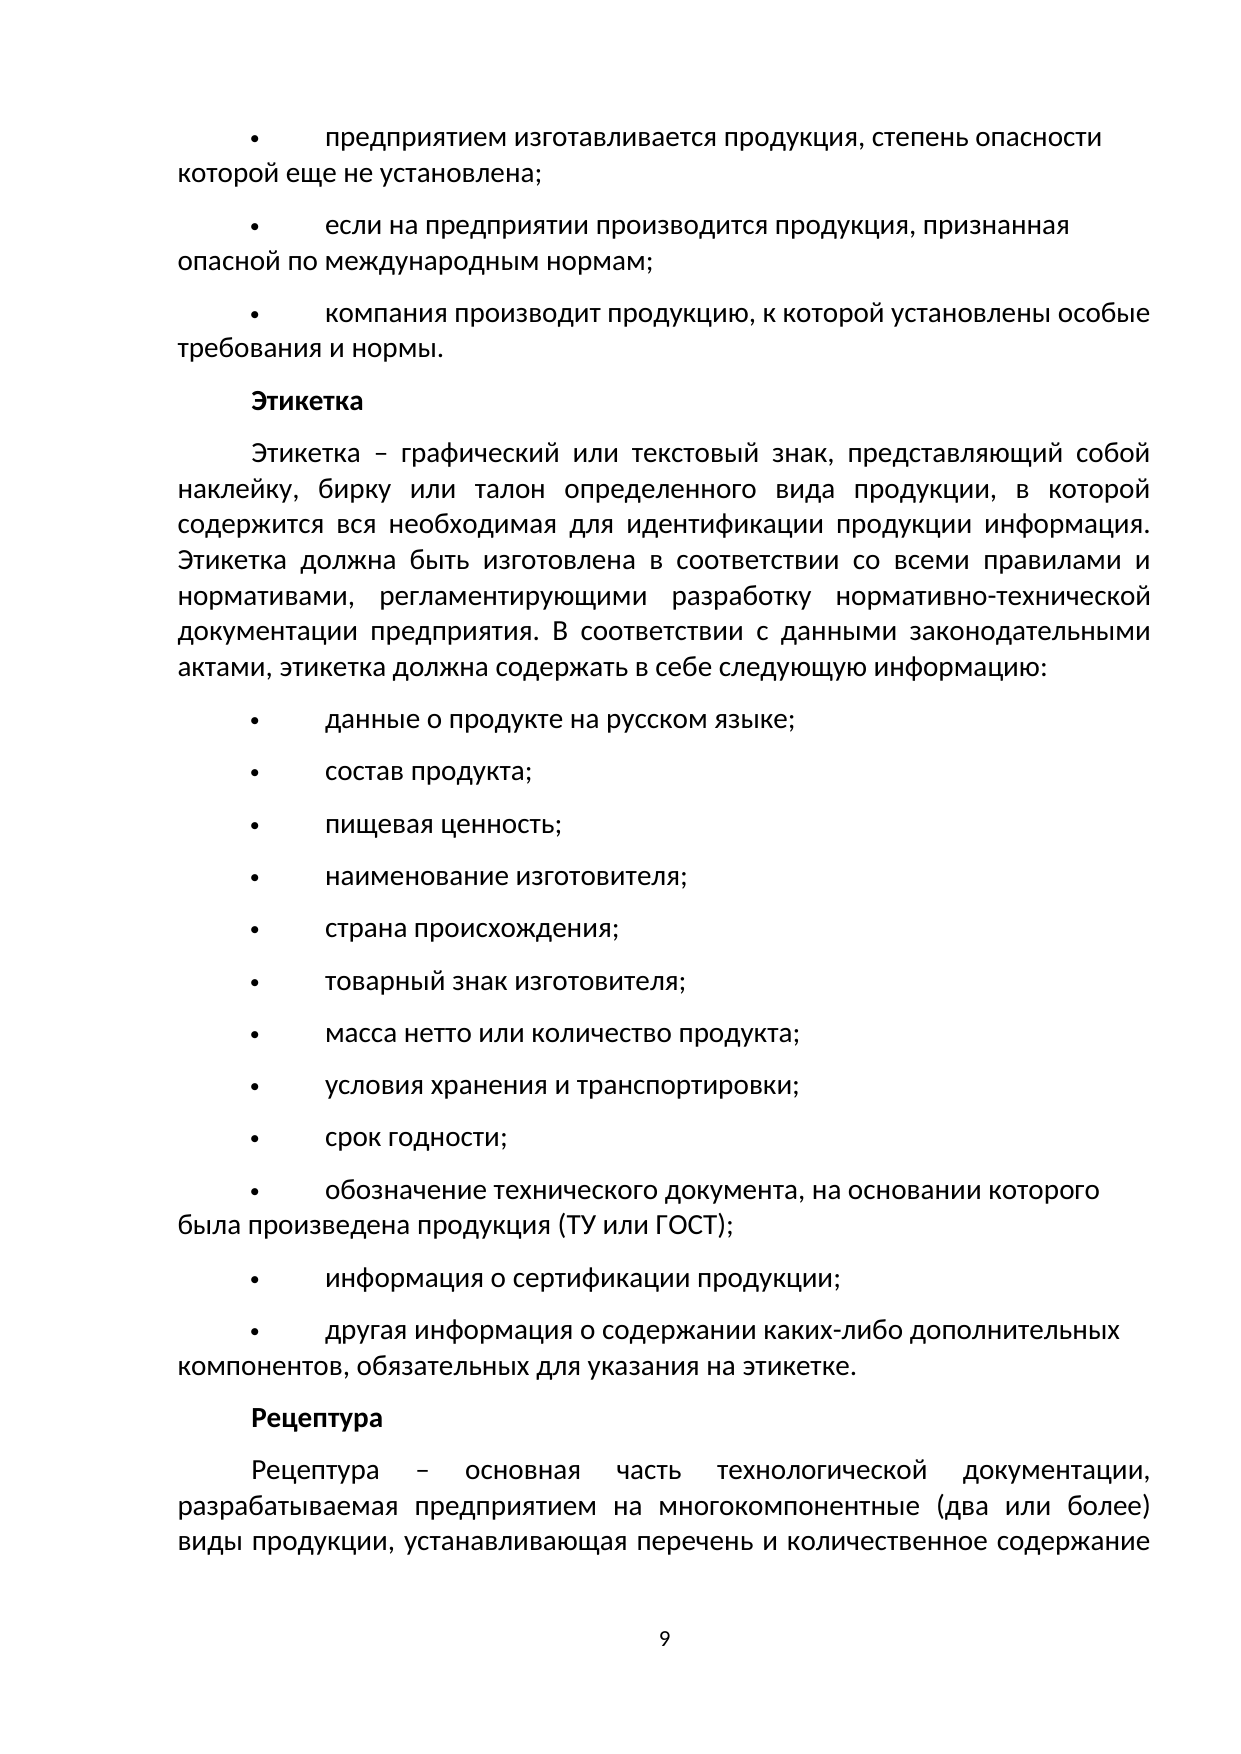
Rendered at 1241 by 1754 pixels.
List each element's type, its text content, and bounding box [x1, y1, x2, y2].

list другая информация о содержании каких-либо дополнительных компонентов, обязательных для указания на этикетке. [177, 1311, 1152, 1382]
list пищевая ценность; [177, 805, 1152, 840]
list информация о сертификации продукции; [177, 1259, 1152, 1294]
list предприятием изготавливается продукция, степень опасности которой еще не установлена; [177, 118, 1152, 189]
list состав продукта; [177, 752, 1152, 788]
list масса нетто или количество продукта; [177, 1014, 1152, 1049]
list компания производит продукцию, к которой установлены особые требования и нормы. [177, 294, 1152, 365]
subtitle Рецептура [177, 1399, 1152, 1434]
list данные о продукте на русском языке; [177, 700, 1152, 736]
list если на предприятии производится продукция, признанная опасной по международным нормам; [177, 206, 1152, 277]
list наименование изготовителя; [177, 857, 1152, 893]
list срок годности; [177, 1118, 1152, 1154]
list условия хранения и транспортировки; [177, 1066, 1152, 1102]
subtitle Этикетка [177, 382, 1152, 417]
list страна происхождения; [177, 909, 1152, 945]
text Этикетка – графический или текстовый знак, представляющий собой наклейку, бирку или талон определенного вида продукции, в которой содержится вся необходимая для идентификации продукции информация. Этикетка должна быть изготовлена в соответствии со всеми правилами и нормативами, регламентирующими разработку нормативно-технической документации предприятия. В соответствии с данными законодательными актами, этикетка должна содержать в себе следующую информацию: [177, 434, 1152, 683]
list товарный знак изготовителя; [177, 962, 1152, 997]
list обозначение технического документа, на основании которого была произведена продукция (ТУ или ГОСТ); [177, 1171, 1152, 1242]
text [177, 1451, 1152, 1558]
